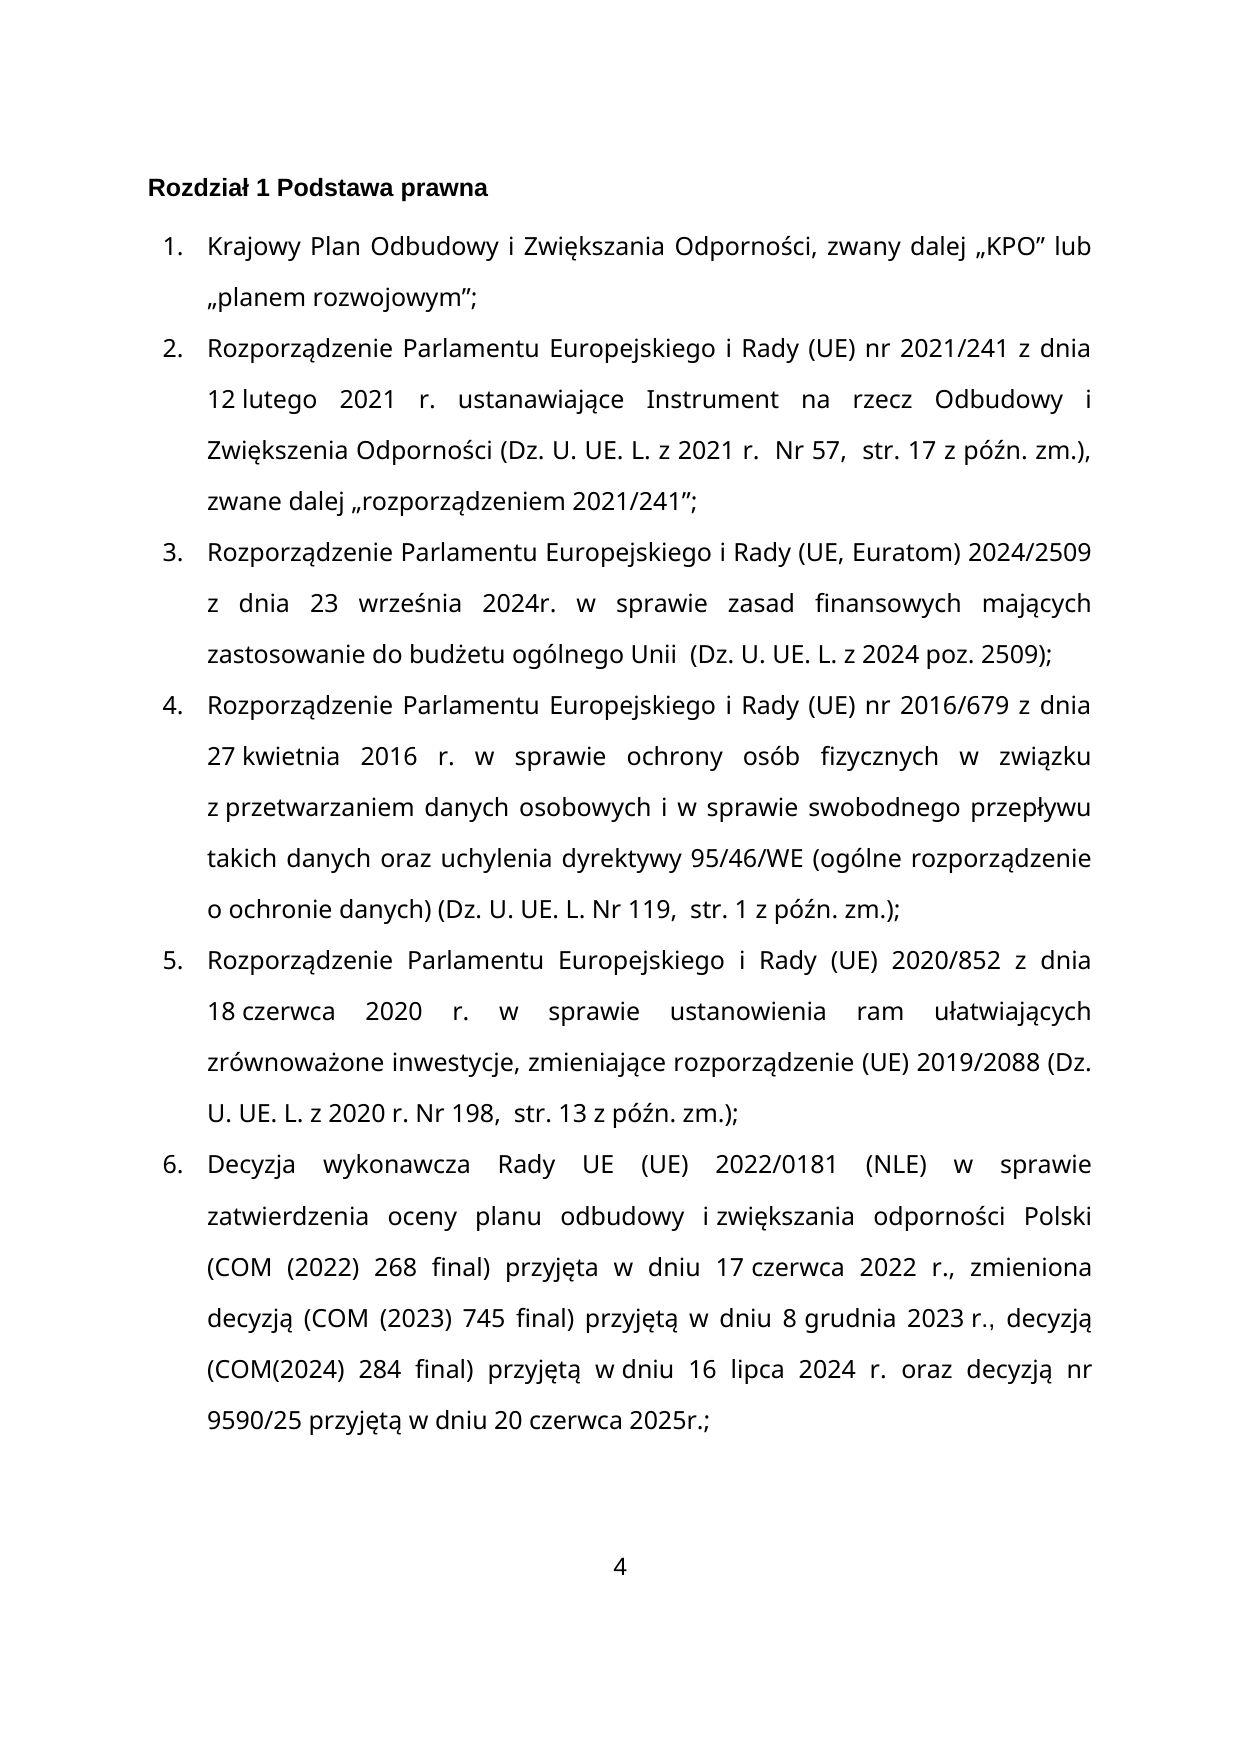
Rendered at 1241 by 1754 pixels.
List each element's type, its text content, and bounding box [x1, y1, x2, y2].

list Rozporządzenie Parlamentu Europejskiego i Rady (UE) nr 2021/241 z dnia 12 lutego 2021 r. ustanawiające Instrument na rzecz Odbudowy i Zwiększenia Odporności (Dz. U. UE. L. z 2021 r. Nr 57, str. 17 z późn. zm.), zwane dalej „rozporządzeniem 2021/241”; [162, 330, 1092, 518]
list Krajowy Plan Odbudowy i Zwiększania Odporności, zwany dalej „KPO” lub „planem rozwojowym”; [162, 228, 1092, 313]
subtitle Rozdział 1 Podstawa prawna [148, 173, 1092, 201]
list Rozporządzenie Parlamentu Europejskiego i Rady (UE) 2020/852 z dnia 18 czerwca 2020 r. w sprawie ustanowienia ram ułatwiających zrównoważone inwestycje, zmieniające rozporządzenie (UE) 2019/2088 (Dz. U. UE. L. z 2020 r. Nr 198, str. 13 z późn. zm.); [162, 943, 1092, 1130]
list Decyzja wykonawcza Rady UE (UE) 2022/0181 (NLE) w sprawie zatwierdzenia oceny planu odbudowy i zwiększania odporności Polski (COM (2022) 268 final) przyjęta w dniu 17 czerwca 2022 r., zmieniona decyzją (COM (2023) 745 final) przyjętą w dniu 8 grudnia 2023 r., decyzją (COM(2024) 284 final) przyjętą w dniu 16 lipca 2024 r. oraz decyzją nr 9590/25 przyjętą w dniu 20 czerwca 2025r.; [162, 1147, 1092, 1436]
list Rozporządzenie Parlamentu Europejskiego i Rady (UE, Euratom) 2024/2509 z dnia 23 września 2024r. w sprawie zasad finansowych mających zastosowanie do budżetu ogólnego Unii (Dz. U. UE. L. z 2024 poz. 2509); [162, 534, 1092, 671]
list Rozporządzenie Parlamentu Europejskiego i Rady (UE) nr 2016/679 z dnia 27 kwietnia 2016 r. w sprawie ochrony osób fizycznych w związku z przetwarzaniem danych osobowych i w sprawie swobodnego przepływu takich danych oraz uchylenia dyrektywy 95/46/WE (ogólne rozporządzenie o ochronie danych) (Dz. U. UE. L. Nr 119, str. 1 z późn. zm.); [162, 688, 1092, 926]
